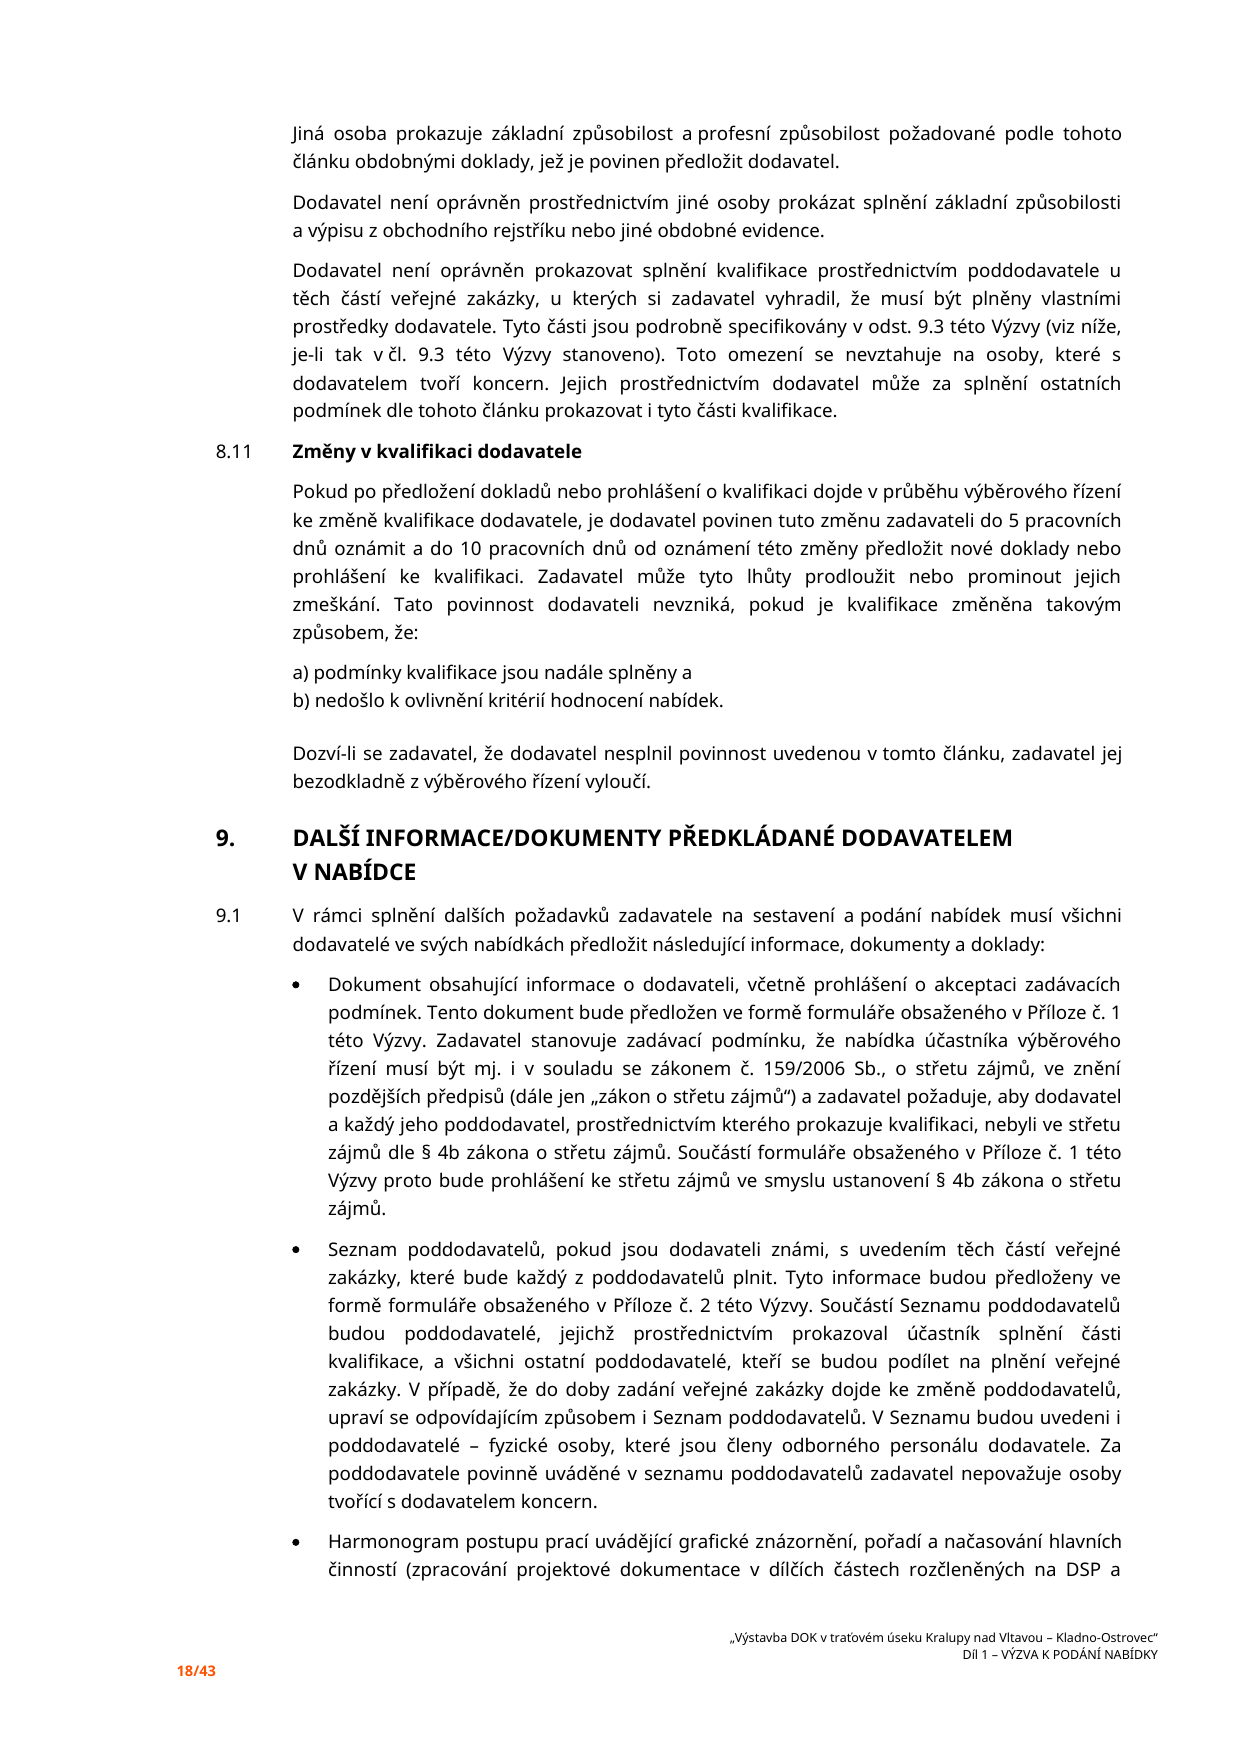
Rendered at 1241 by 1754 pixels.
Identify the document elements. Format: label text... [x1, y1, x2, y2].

text V rámci splnění dalších požadavků zadavatele na sestavení a podání nabídek musí všichni dodavatelé ve svých nabídkách předložit následující informace, dokumenty a doklady: [216, 903, 1122, 956]
text Seznam poddodavatelů, pokud jsou dodavateli známi, s uvedením těch částí veřejné zakázky, které bude každý z poddodavatelů plnit. Tyto informace budou předloženy ve formě formuláře obsaženého v Příloze č. 2 této Výzvy. Součástí Seznamu poddodavatelů budou poddodavatelé, jejichž prostřednictvím prokazoval účastník splnění části kvalifikace, a všichni ostatní poddodavatelé, kteří se budou podílet na plnění veřejné zakázky. V případě, že do doby zadání veřejné zakázky dojde ke změně poddodavatelů, upraví se odpovídajícím způsobem i Seznam poddodavatelů. V Seznamu budou uvedeni i poddodavatelé – fyzické osoby, které jsou členy odborného personálu dodavatele. Za poddodavatele povinně uváděné v seznamu poddodavatelů zadavatel nepovažuje osoby tvořící s dodavatelem koncern. [292, 1236, 1122, 1514]
text DALŠÍ INFORMACE/DOKUMENTY PŘEDKLÁDANÉ DODAVATELEM V NABÍDCE [216, 822, 1122, 887]
text Dozví-li se zadavatel, že dodavatel nesplnil povinnost uvedenou v tomto článku, zadavatel jej bezodkladně z výběrového řízení vyloučí. [292, 741, 1122, 794]
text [292, 1529, 1122, 1582]
text Dodavatel není oprávněn prokazovat splnění kvalifikace prostřednictvím poddodavatele u těch částí veřejné zakázky, u kterých si zadavatel vyhradil, že musí být plněny vlastními prostředky dodavatele. Tyto části jsou podrobně specifikovány v odst. 9.3 této Výzvy (viz níže, je-li tak v čl. 9.3 této Výzvy stanoveno). Toto omezení se nevztahuje na osoby, které s dodavatelem tvoří koncern. Jejich prostřednictvím dodavatel může za splnění ostatních podmínek dle tohoto článku prokazovat i tyto části kvalifikace. [292, 258, 1122, 423]
text Změny v kvalifikaci dodavatele [216, 438, 1122, 464]
text Jiná osoba prokazuje základní způsobilost a profesní způsobilost požadované podle tohoto článku obdobnými doklady, jež je povinen předložit dodavatel. [292, 121, 1122, 174]
text a) podmínky kvalifikace jsou nadále splněny a [292, 659, 1122, 685]
text b) nedošlo k ovlivnění kritérií hodnocení nabídek. [292, 687, 1122, 713]
text Dokument obsahující informace o dodavateli, včetně prohlášení o akceptaci zadávacích podmínek. Tento dokument bude předložen ve formě formuláře obsaženého v Příloze č. 1 této Výzvy. Zadavatel stanovuje zadávací podmínku, že nabídka účastníka výběrového řízení musí být mj. i v souladu se zákonem č. 159/2006 Sb., o střetu zájmů, ve znění pozdějších předpisů (dále jen „zákon o střetu zájmů“) a zadavatel požaduje, aby dodavatel a každý jeho poddodavatel, prostřednictvím kterého prokazuje kvalifikaci, nebyli ve střetu zájmů dle § 4b zákona o střetu zájmů. Součástí formuláře obsaženého v Příloze č. 1 této Výzvy proto bude prohlášení ke střetu zájmů ve smyslu ustanovení § 4b zákona o střetu zájmů. [292, 971, 1122, 1221]
text Pokud po předložení dokladů nebo prohlášení o kvalifikaci dojde v průběhu výběrového řízení ke změně kvalifikace dodavatele, je dodavatel povinen tuto změnu zadavateli do 5 pracovních dnů oznámit a do 10 pracovních dnů od oznámení této změny předložit nové doklady nebo prohlášení ke kvalifikaci. Zadavatel může tyto lhůty prodloužit nebo prominout jejich zmeškání. Tato povinnost dodavateli nevzniká, pokud je kvalifikace změněna takovým způsobem, že: [292, 479, 1122, 644]
text Dodavatel není oprávněn prostřednictvím jiné osoby prokázat splnění základní způsobilosti a výpisu z obchodního rejstříku nebo jiné obdobné evidence. [292, 189, 1122, 243]
